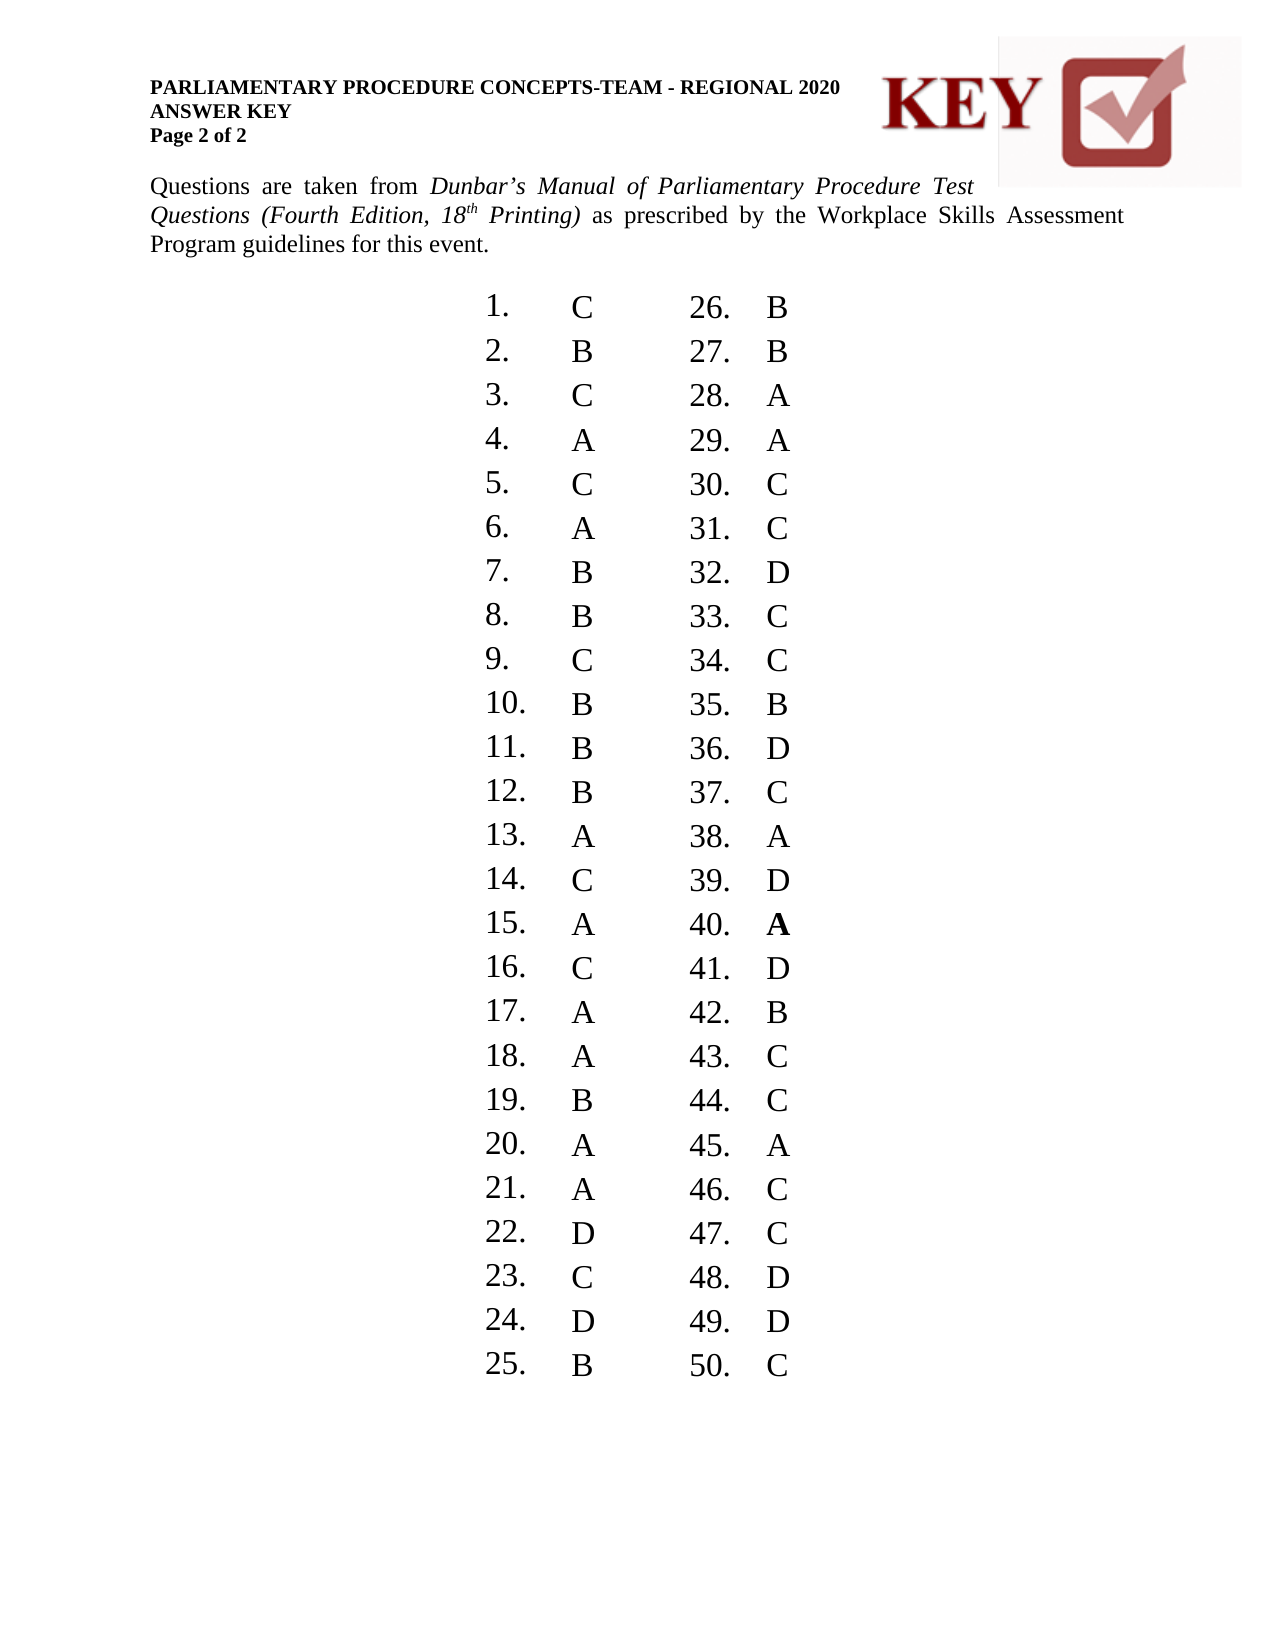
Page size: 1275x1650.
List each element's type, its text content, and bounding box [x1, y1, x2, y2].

table_cell [474, 1299, 560, 1343]
table_cell [474, 859, 560, 903]
table_cell [474, 903, 560, 947]
table_cell C [560, 1255, 680, 1299]
table_cell D [680, 859, 801, 903]
table_cell [474, 506, 560, 550]
table_cell A [680, 815, 801, 858]
table_cell C [560, 859, 680, 903]
table_header C [560, 286, 680, 330]
table_cell C [680, 1035, 801, 1079]
table_cell [474, 594, 560, 638]
table_cell B [560, 770, 680, 814]
table_cell [474, 1123, 560, 1167]
table_cell A [560, 1123, 680, 1167]
table_cell A [560, 1035, 680, 1079]
table_cell A [680, 903, 801, 947]
table_cell C [680, 1343, 801, 1387]
table_cell [474, 550, 560, 594]
table_cell [474, 374, 560, 418]
table_cell B [560, 682, 680, 726]
table_cell B [560, 726, 680, 770]
table_cell A [560, 506, 680, 550]
table_cell C [680, 1167, 801, 1211]
table_cell [474, 682, 560, 726]
table_cell C [680, 462, 801, 506]
table_cell B [560, 550, 680, 594]
table_cell C [680, 638, 801, 682]
table_cell C [680, 1211, 801, 1255]
table_cell [474, 1255, 560, 1299]
table_cell C [680, 506, 801, 550]
table_cell C [560, 638, 680, 682]
table_cell [474, 947, 560, 991]
table_cell A [680, 374, 801, 418]
table_cell D [680, 947, 801, 991]
table_cell D [560, 1211, 680, 1255]
table_cell B [560, 594, 680, 638]
table_cell [474, 1167, 560, 1211]
table_cell [474, 1211, 560, 1255]
table_cell D [680, 550, 801, 594]
table_cell [474, 1035, 560, 1079]
table_cell C [680, 594, 801, 638]
table_cell B [680, 682, 801, 726]
table_cell D [680, 1299, 801, 1343]
table_cell A [560, 815, 680, 858]
table_cell B [560, 330, 680, 374]
table_cell B [680, 330, 801, 374]
table_cell A [560, 418, 680, 462]
table_cell B [680, 991, 801, 1035]
table_cell C [560, 947, 680, 991]
table_cell D [680, 1255, 801, 1299]
table_cell A [560, 903, 680, 947]
table_cell B [560, 1079, 680, 1123]
table_cell [474, 418, 560, 462]
table_cell [474, 462, 560, 506]
table_cell B [560, 1343, 680, 1387]
table_cell A [560, 1167, 680, 1211]
text Questions are taken from Dunbar’s Manual of Parliamentary Procedure Test Questions (Fourth Edition, 18th Printing) as prescribed by the Workplace Skills Assessment Program guidelines for this event. [150, 171, 1125, 257]
table_cell A [680, 1123, 801, 1167]
table_header [474, 286, 560, 330]
table_cell C [560, 374, 680, 418]
table_cell [474, 815, 560, 858]
table_cell D [680, 726, 801, 770]
table_cell [474, 330, 560, 374]
table_cell C [680, 1079, 801, 1123]
table_header B [680, 286, 801, 330]
table_cell A [560, 991, 680, 1035]
table_cell C [560, 462, 680, 506]
table_cell [474, 1079, 560, 1123]
table_cell [474, 1343, 560, 1387]
table_cell C [680, 770, 801, 814]
table_cell [474, 991, 560, 1035]
picture [874, 36, 1241, 186]
table_cell D [560, 1299, 680, 1343]
table_cell [474, 770, 560, 814]
table_cell A [680, 418, 801, 462]
table_cell [474, 726, 560, 770]
table_cell [474, 638, 560, 682]
